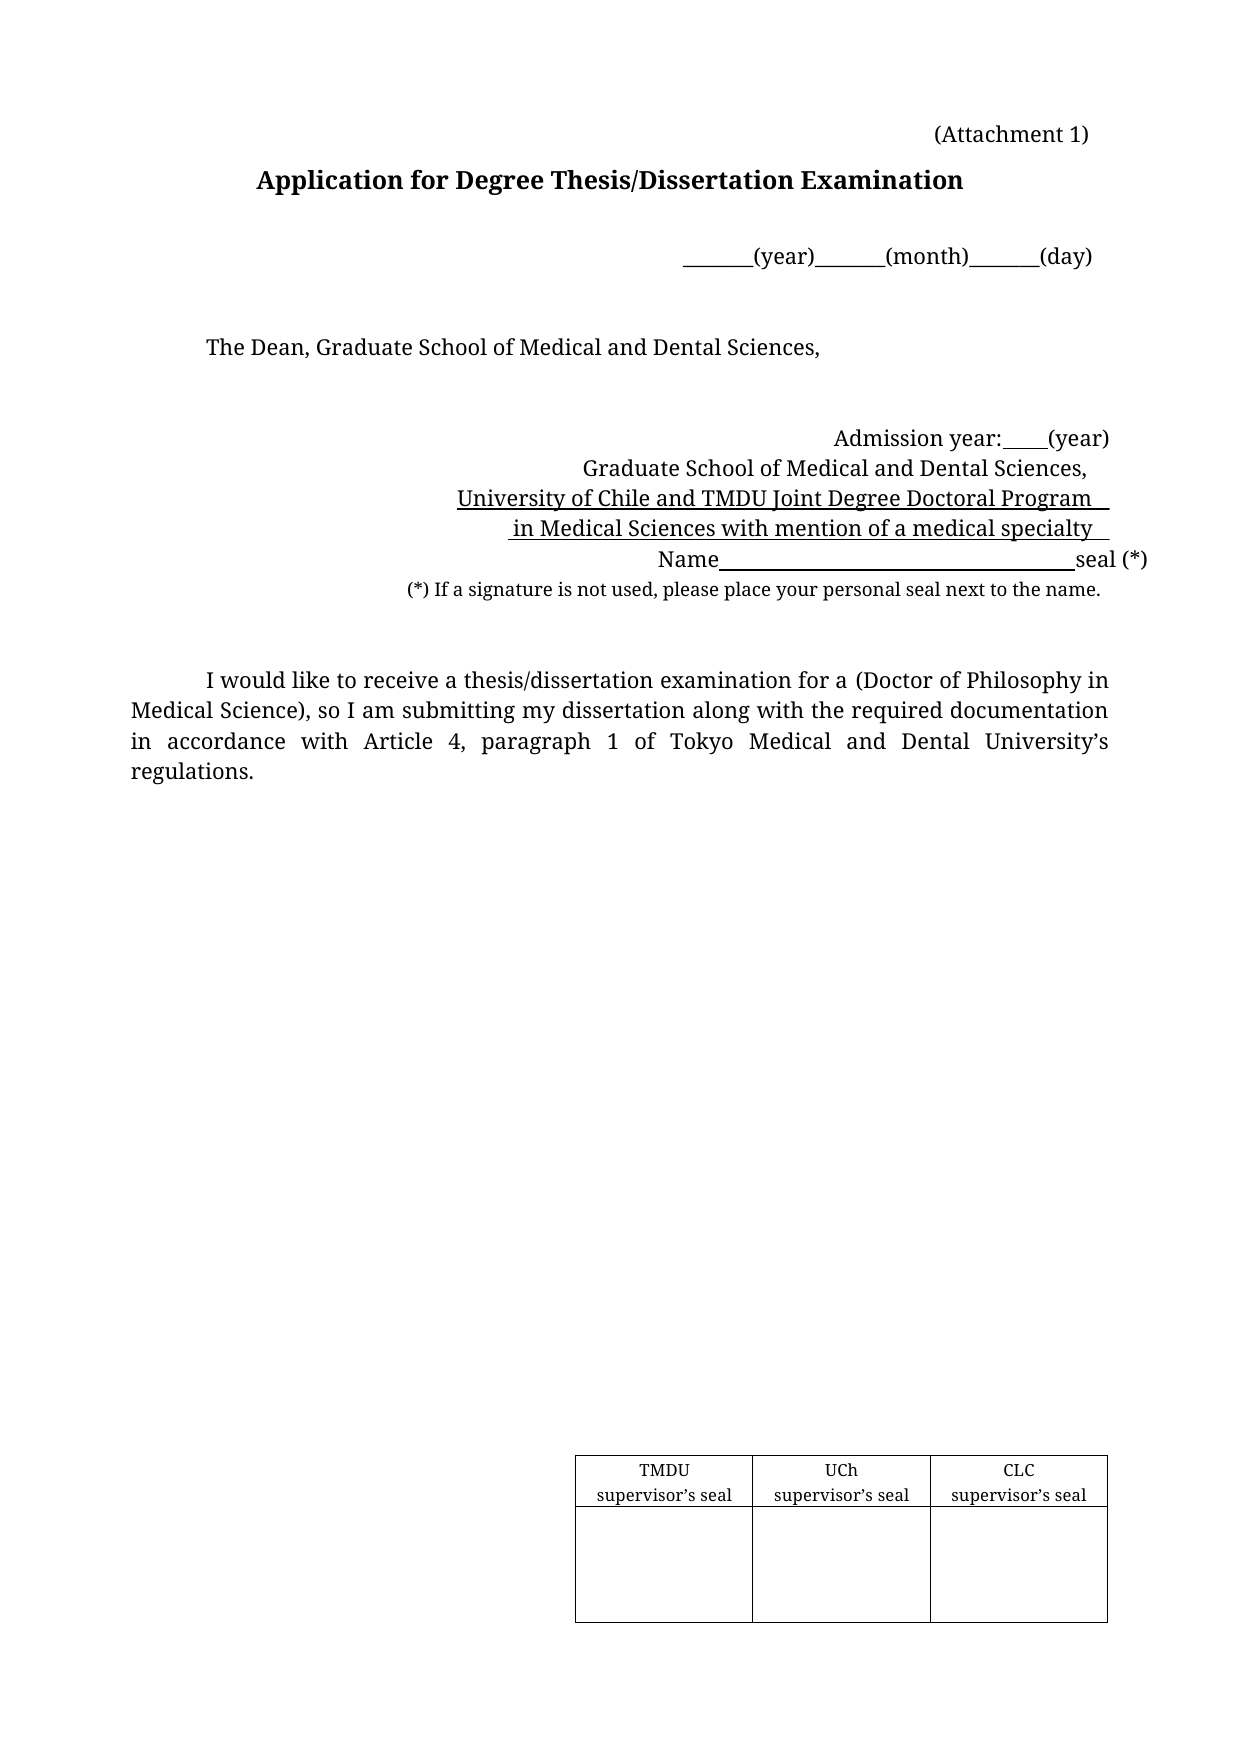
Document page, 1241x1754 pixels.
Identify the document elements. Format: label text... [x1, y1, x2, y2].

text (*) If a signature is not used, please place your personal seal next to the name. [131, 574, 1109, 604]
table_header TMDU supervisor’s seal [576, 1456, 752, 1506]
text in Medical Sciences with mention of a medical specialty [190, 513, 1109, 543]
text _______(year)_______(month)_______(day) [131, 240, 1109, 271]
text Application for Degree Thesis/Dissertation Examination [131, 149, 1109, 210]
text I would like to receive a thesis/dissertation examination for a (Doctor of Philosophy in Medical Science), so I am submitting my dissertation along with the required documentation in accordance with Article 4, paragraph 1 of Tokyo Medical and Dental University’s regulations. [131, 665, 1109, 786]
table_header CLC supervisor’s seal [931, 1456, 1107, 1506]
text Graduate School of Medical and Dental Sciences, [190, 453, 1109, 483]
text Name seal (*) [641, 543, 1109, 574]
text The Dean, Graduate School of Medical and Dental Sciences, [202, 331, 1109, 362]
text (Attachment 1) [131, 119, 1109, 149]
table_cell [753, 1507, 930, 1622]
table_header UCh supervisor’s seal [753, 1456, 930, 1506]
table_cell [931, 1507, 1107, 1622]
text Admission year: (year) [190, 422, 1109, 453]
text University of Chile and TMDU Joint Degree Doctoral Program [190, 483, 1109, 513]
table_cell [576, 1507, 752, 1622]
